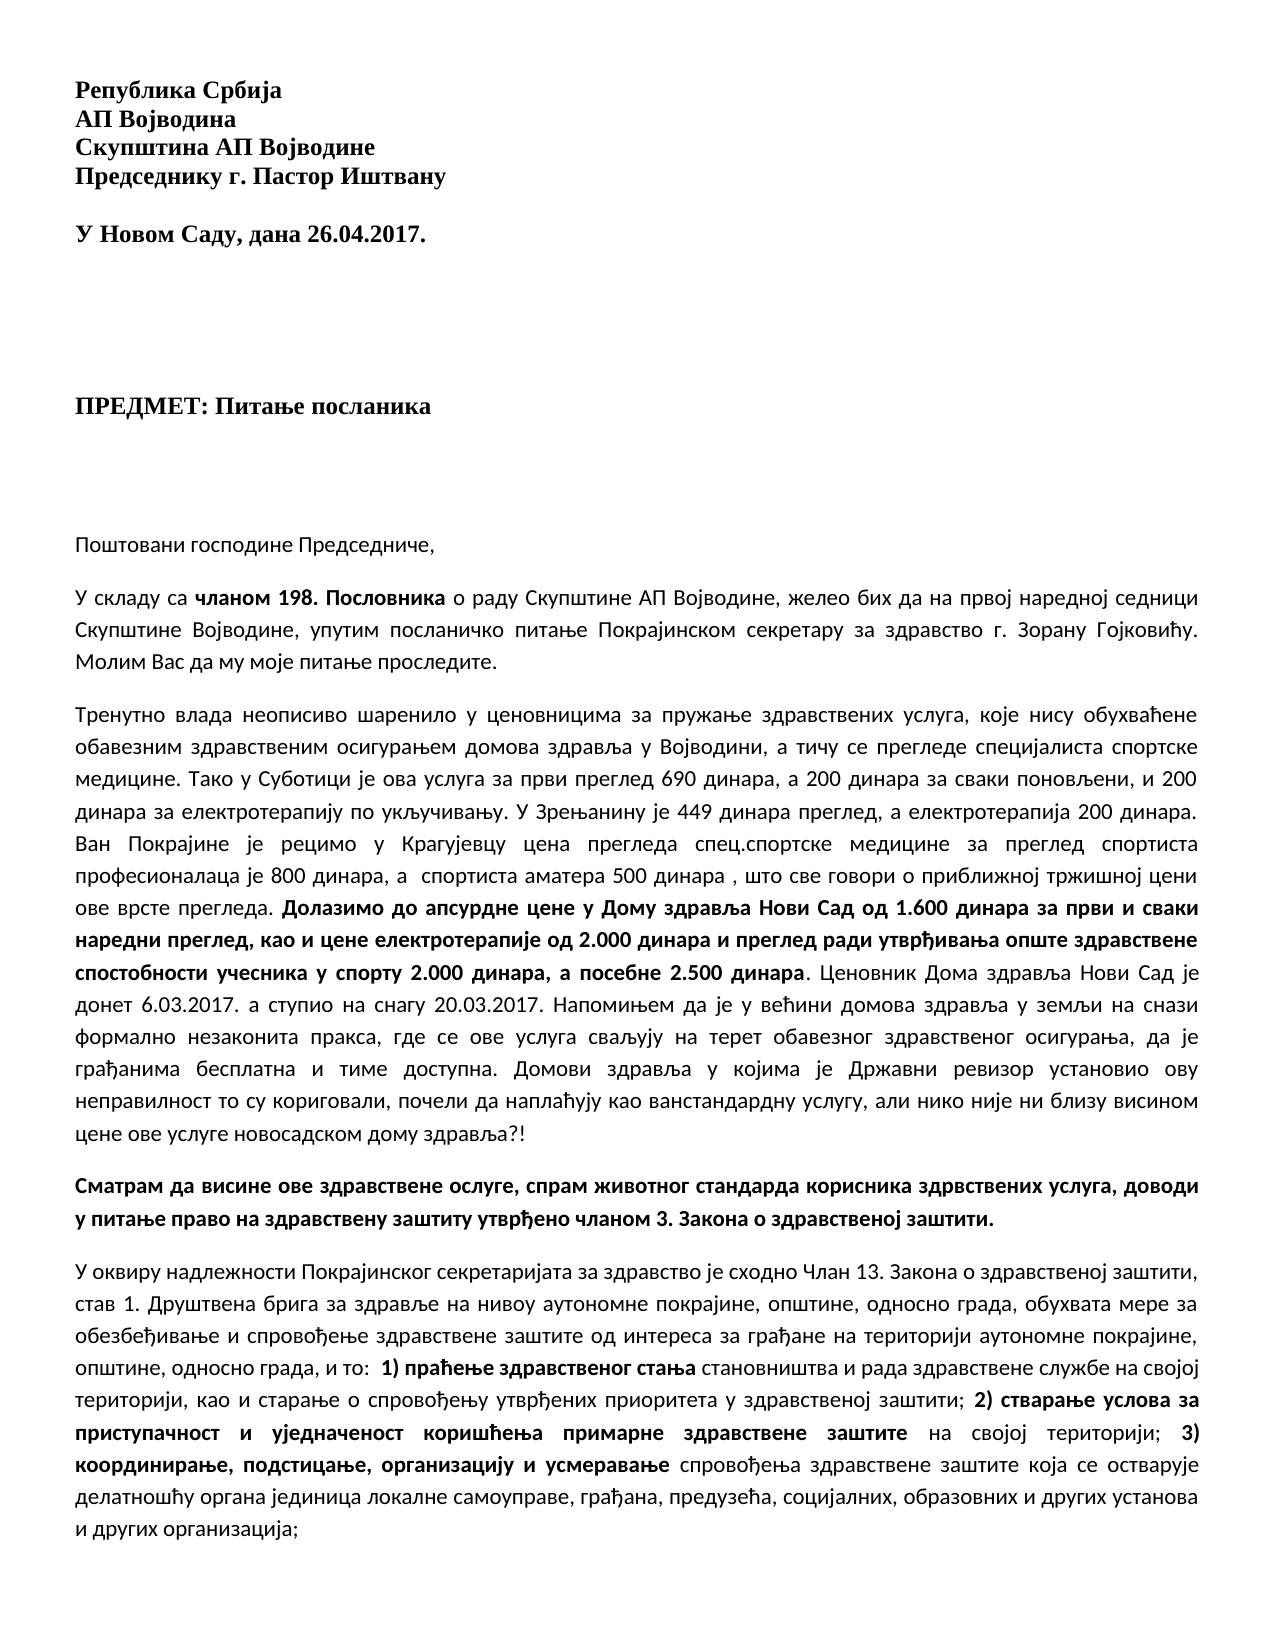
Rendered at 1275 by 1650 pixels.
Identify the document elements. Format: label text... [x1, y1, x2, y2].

text Сматрам да висине ове здравствене ослуге, спрам животног стандарда корисника здрвствених услуга, доводи у питање право на здравствену заштиту утврђено чланом 3. Закона о здравственој заштити. [75, 1172, 1200, 1232]
text ПРЕДМЕТ: Питање посланика [75, 362, 1200, 420]
text Република Србија АП Војводина Скупштина АП Војводине Председнику г. Пастор Иштвану У Новом Саду, дана 26.04.2017. [75, 75, 1200, 247]
text Тренутно влада неописиво шаренило у ценовницима за пружање здравствених услуга, које нису обухваћене обавезним здравственим осигурањем домова здравља у Војводини, а тичу се прегледе специјалиста спортске медицине. Тако у Суботици је ова услуга за први преглед 690 динара, а 200 динара за сваки поновљени, и 200 динара за електротерапију по укључивању. У Зрењанину је 449 динара преглед, а електротерапија 200 динара. Ван Покрајине је рецимо у Крагујевцу цена прегледа спец.спортске медицине за преглед спортиста професионалаца је 800 динара, а спортиста аматера 500 динара , што све говори о приближној тржишној цени ове врсте прегледа. Долазимо до апсурдне цене у Дому здравља Нови Сад од 1.600 динара за први и сваки наредни преглед, као и цене електротерапије од 2.000 динара и преглед ради утврђивања опште здравствене спостобности учесника у спорту 2.000 динара, а посебне 2.500 динара. Ценовник Дома здравља Нови Сад је донет 6.03.2017. а ступио на снагу 20.03.2017. Напомињем да је у већини домова здравља у земљи на снази формално незаконита пракса, где се ове услуга сваљују на терет обавезног здравственог осигурања, да је грађанима бесплатна и тиме доступна. Домови здравља у којима је Државни ревизор установио ову неправилност то су кориговали, почели да наплаћују као ванстандардну услугу, али нико није ни близу висином цене ове услуге новосадском дому здравља?! [75, 700, 1200, 1147]
text Поштовани господине Председниче, [75, 530, 1200, 558]
text У складу са чланом 198. Пословника о раду Скупштине АП Војводине, желео бих да на првој наредној седници Скупштине Војводине, упутим посланичко питање Покрајинском секретару за здравство г. Зорану Гојковићу. Молим Вас да му моје питање проследите. [75, 583, 1200, 675]
text У оквиру надлежности Покрајинског секретаријата за здравство је сходно Члан 13. Закона о здравственој заштити, став 1. Друштвена брига за здравље на нивоу аутономне покрајине, општине, односно града, обухвата мере за обезбеђивање и спровођење здравствене заштите од интереса за грађане на територији аутономне покрајине, општине, односно града, и то: 1) праћење здравственог стања становништва и рада здравствене службе на својој територији, као и старање о спровођењу утврђених приоритета у здравственој заштити; 2) стварање услова за приступачност и уједначеност коришћења примарне здравствене заштите на својој територији; 3) координирање, подстицање, организацију и усмеравање спровођења здравствене заштите која се остварује делатношћу органа јединица локалне самоуправе, грађана, предузећа, социјалних, образовних и других установа и других организација; [75, 1257, 1200, 1542]
